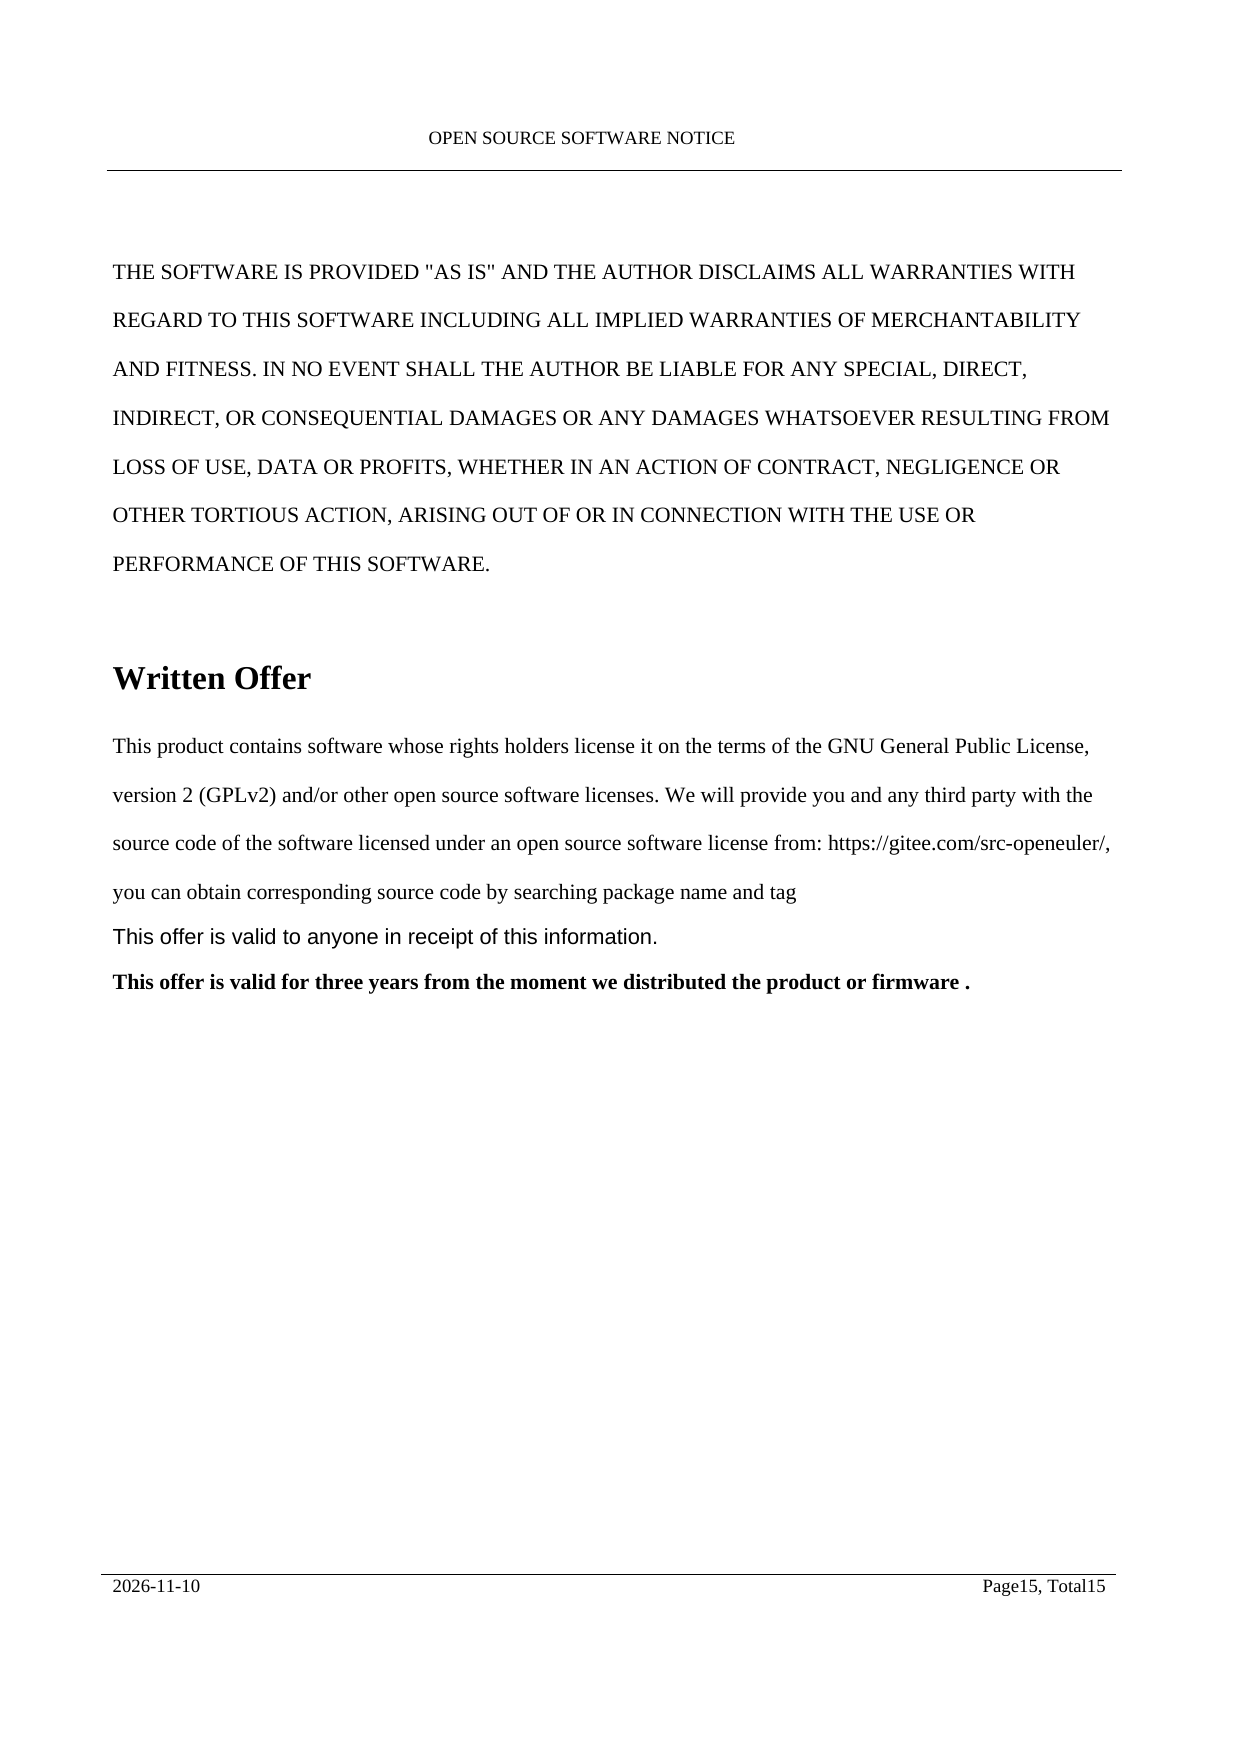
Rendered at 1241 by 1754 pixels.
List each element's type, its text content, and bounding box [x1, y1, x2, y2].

text Written Offer [112, 645, 1128, 710]
text This offer is valid for three years from the moment we distributed the product or firmware . [112, 966, 1128, 998]
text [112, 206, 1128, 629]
text This offer is valid to anyone in receipt of this information. [112, 921, 1128, 953]
text This product contains software whose rights holders license it on the terms of the GNU General Public License, version 2 (GPLv2) and/or other open source software licenses. We will provide you and any third party with the source code of the software licensed under an open source software license from: https://gitee.com/src-openeuler/, you can obtain corresponding source code by searching package name and tag [112, 729, 1128, 908]
